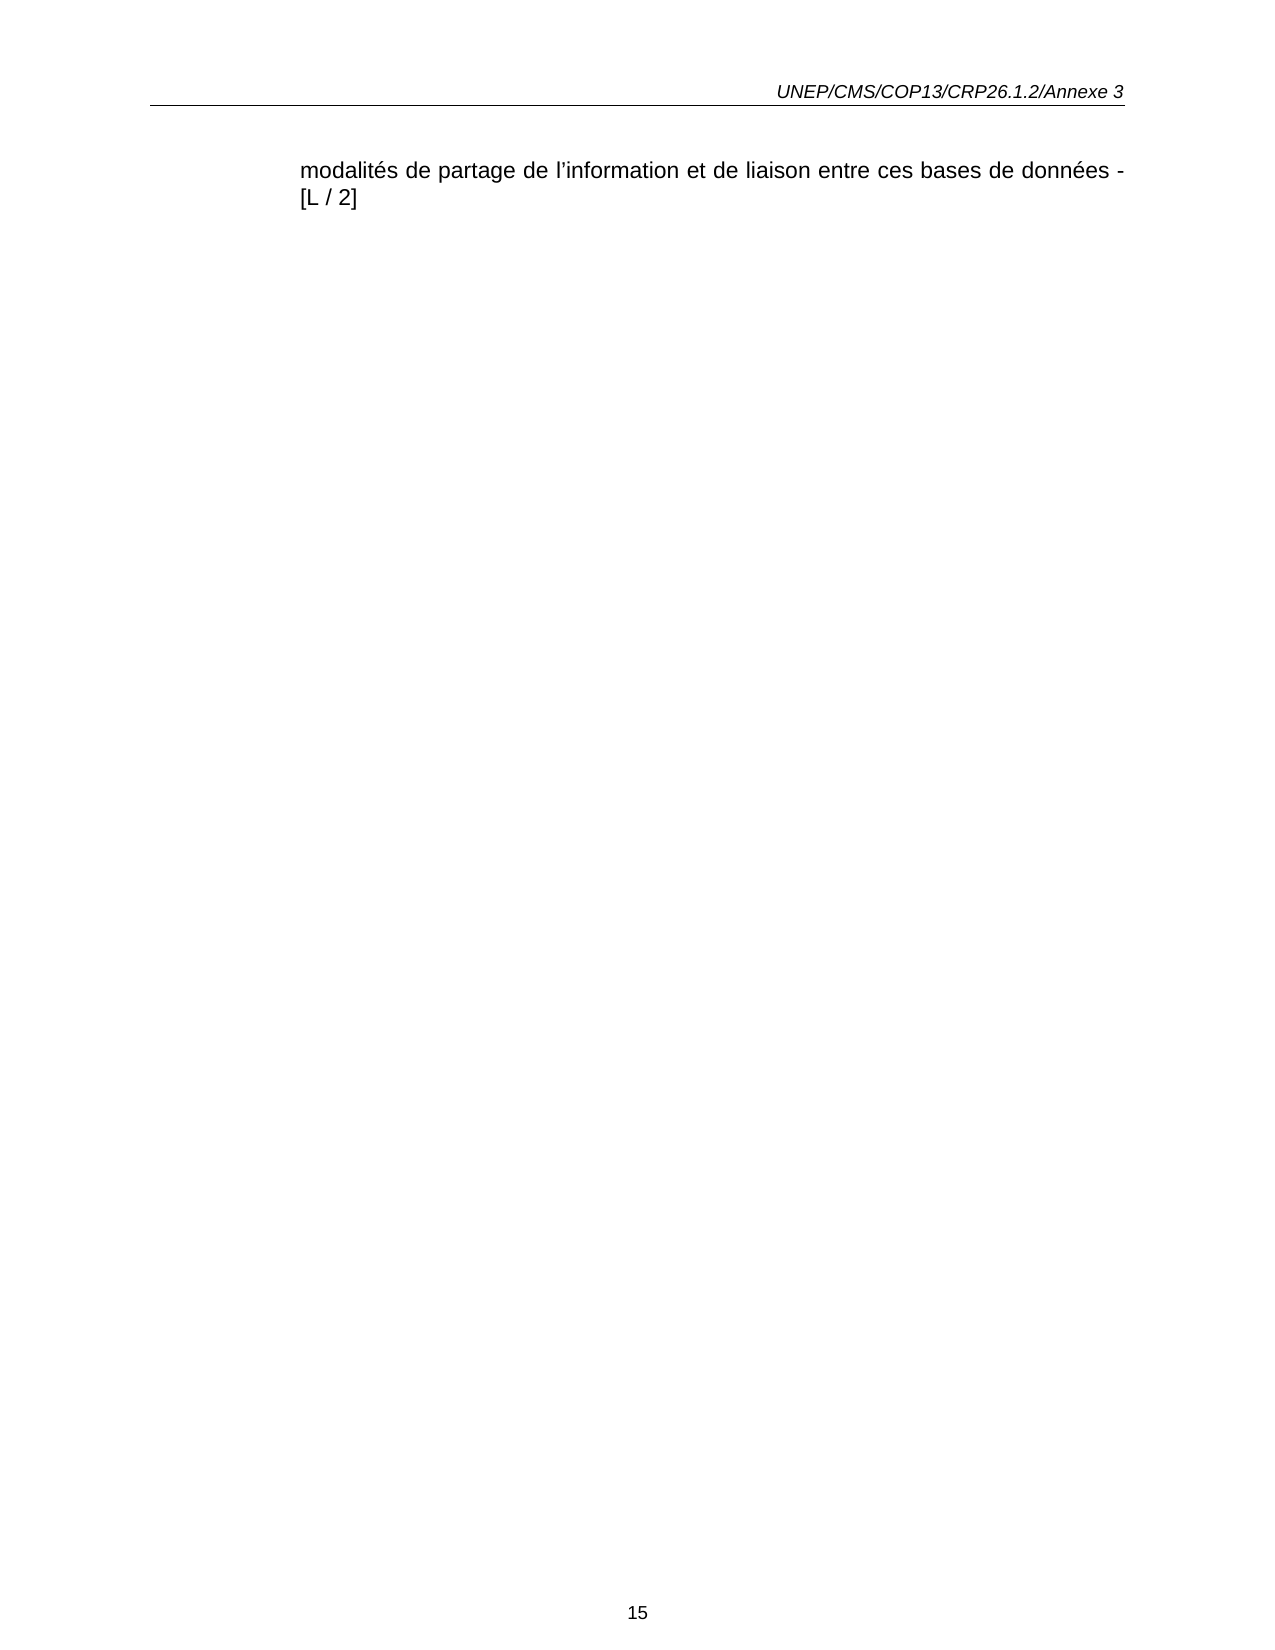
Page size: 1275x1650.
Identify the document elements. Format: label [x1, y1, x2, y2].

list [225, 157, 1125, 210]
